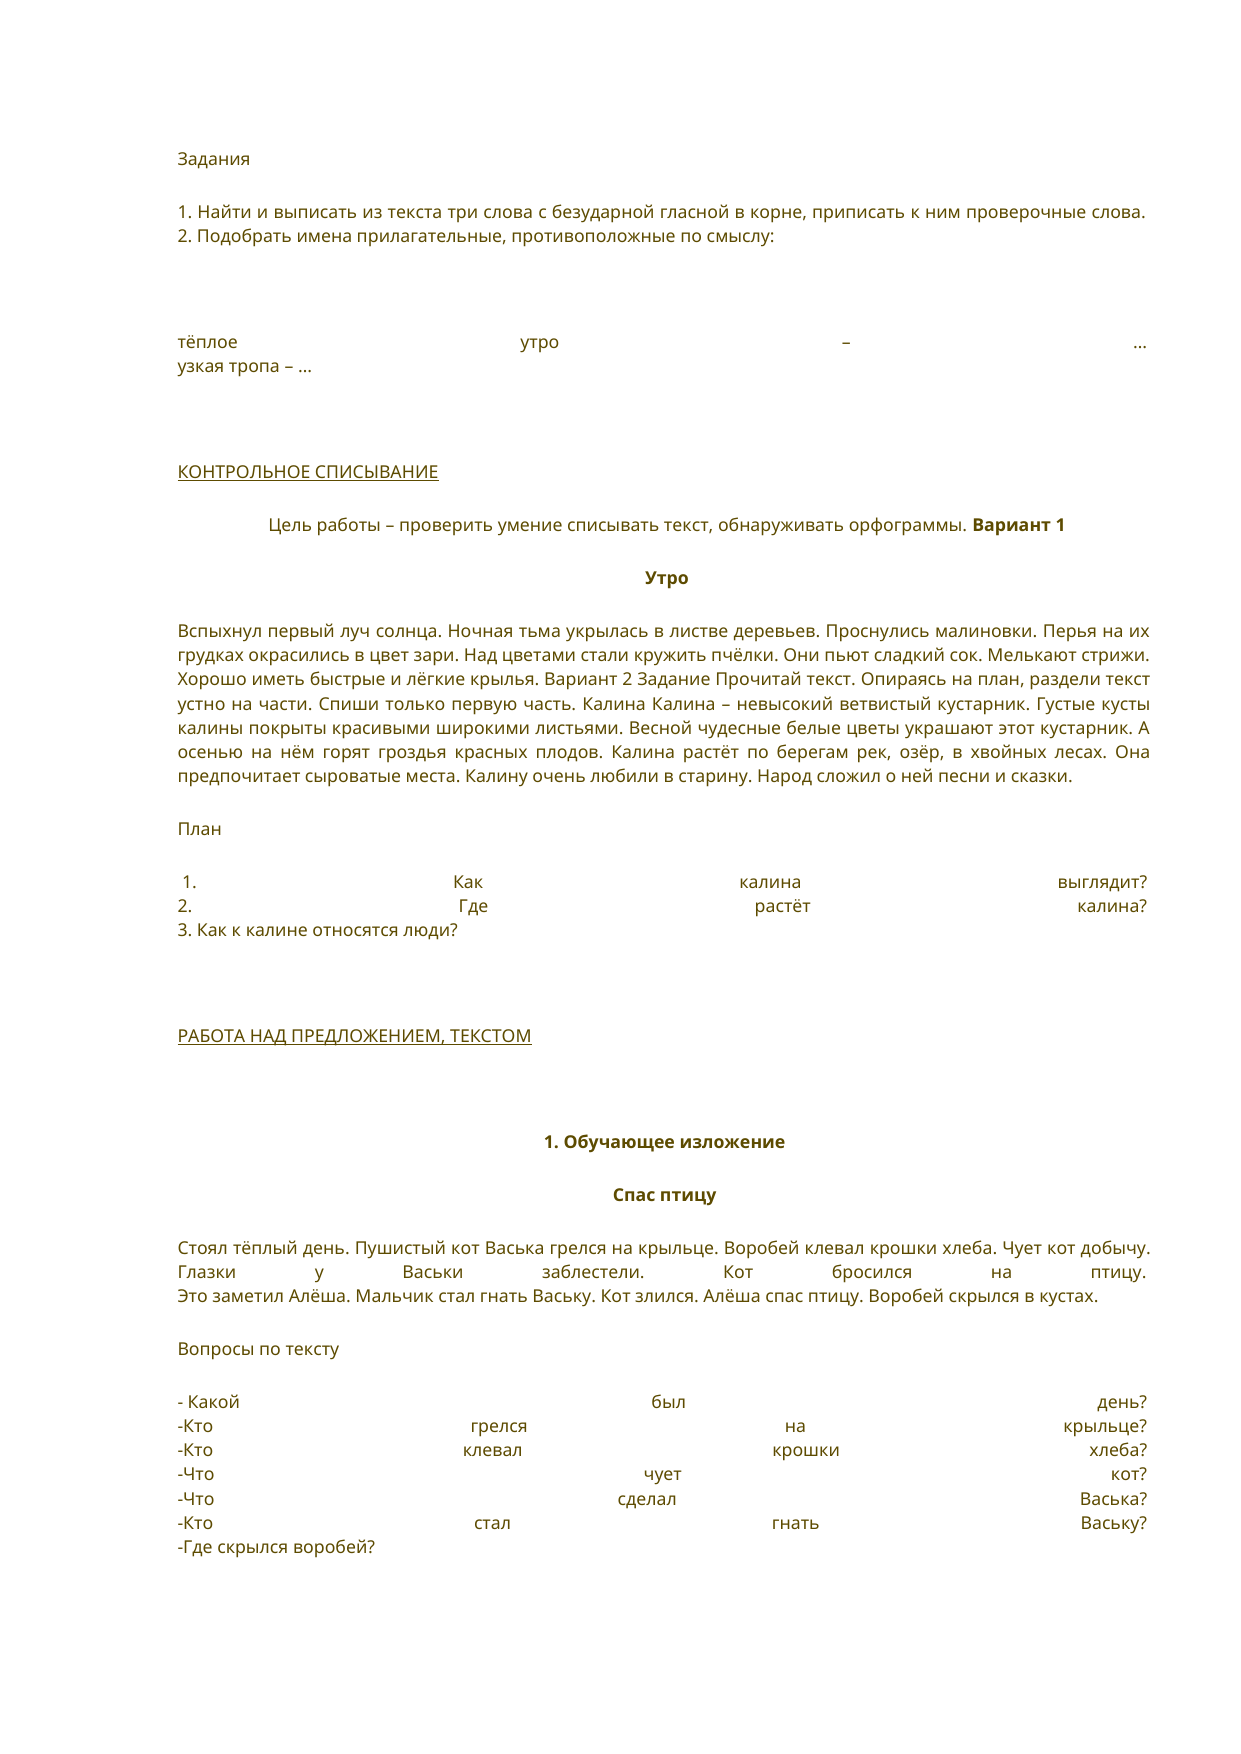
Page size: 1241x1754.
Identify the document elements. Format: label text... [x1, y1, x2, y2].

text Утро [177, 566, 1152, 590]
text 1. Как калина выглядит? 2. Где растёт калина? 3. Как к калине относятся люди? [177, 869, 1152, 942]
text РАБОТА НАД ПРЕДЛОЖЕНИЕМ, ТЕКСТОМ [177, 1023, 1152, 1048]
text КОНТРОЛЬНОЕ СПИСЫВАНИЕ [177, 460, 1152, 484]
text План [177, 816, 1152, 841]
text Цель работы – проверить умение списывать текст, обнаруживать орфограммы. Вариант 1 [177, 513, 1152, 537]
text Вспыхнул первый луч солнца. Ночная тьма укрылась в листве деревьев. Проснулись малиновки. Перья на их грудках окрасились в цвет зари. Над цветами стали кружить пчёлки. Они пьют сладкий сок. Мелькают стрижи. Хорошо иметь быстрые и лёгкие крылья. Вариант 2 Задание Прочитай текст. Опираясь на план, раздели текст устно на части. Спиши только первую часть. Калина Калина – невысокий ветвистый кустарник. Густые кусты калины покрыты красивыми широкими листьями. Весной чудесные белые цветы украшают этот кустарник. А осенью на нём горят гроздья красных плодов. Калина растёт по берегам рек, озёр, в хвойных лесах. Она предпочитает сыроватые места. Калину очень любили в старину. Народ сложил о ней песни и сказки. [177, 618, 1152, 788]
text Стоял тёплый день. Пушистый кот Васька грелся на крыльце. Воробей клевал крошки хлеба. Чует кот добычу. Глазки у Васьки заблестели. Кот бросился на птицу. Это заметил Алёша. Мальчик стал гнать Ваську. Кот злился. Алёша спас птицу. Воробей скрылся в кустах. [177, 1235, 1152, 1308]
text тёплое утро – … узкая тропа – … [177, 330, 1152, 378]
text Вопросы по тексту [177, 1336, 1152, 1361]
text 1. Обучающее изложение [177, 1129, 1152, 1153]
text Спас птицу [177, 1182, 1152, 1206]
text Задания [177, 147, 1152, 171]
text 1. Найти и выписать из текста три слова с безударной гласной в корне, приписать к ним проверочные слова. 2. Подобрать имена прилагательные, противоположные по смыслу: [177, 200, 1152, 248]
text - Какой был день? -Кто грелся на крыльце? -Кто клевал крошки хлеба? -Что чует кот? -Что сделал Васька? -Кто стал гнать Ваську? -Где скрылся воробей? [177, 1389, 1152, 1558]
